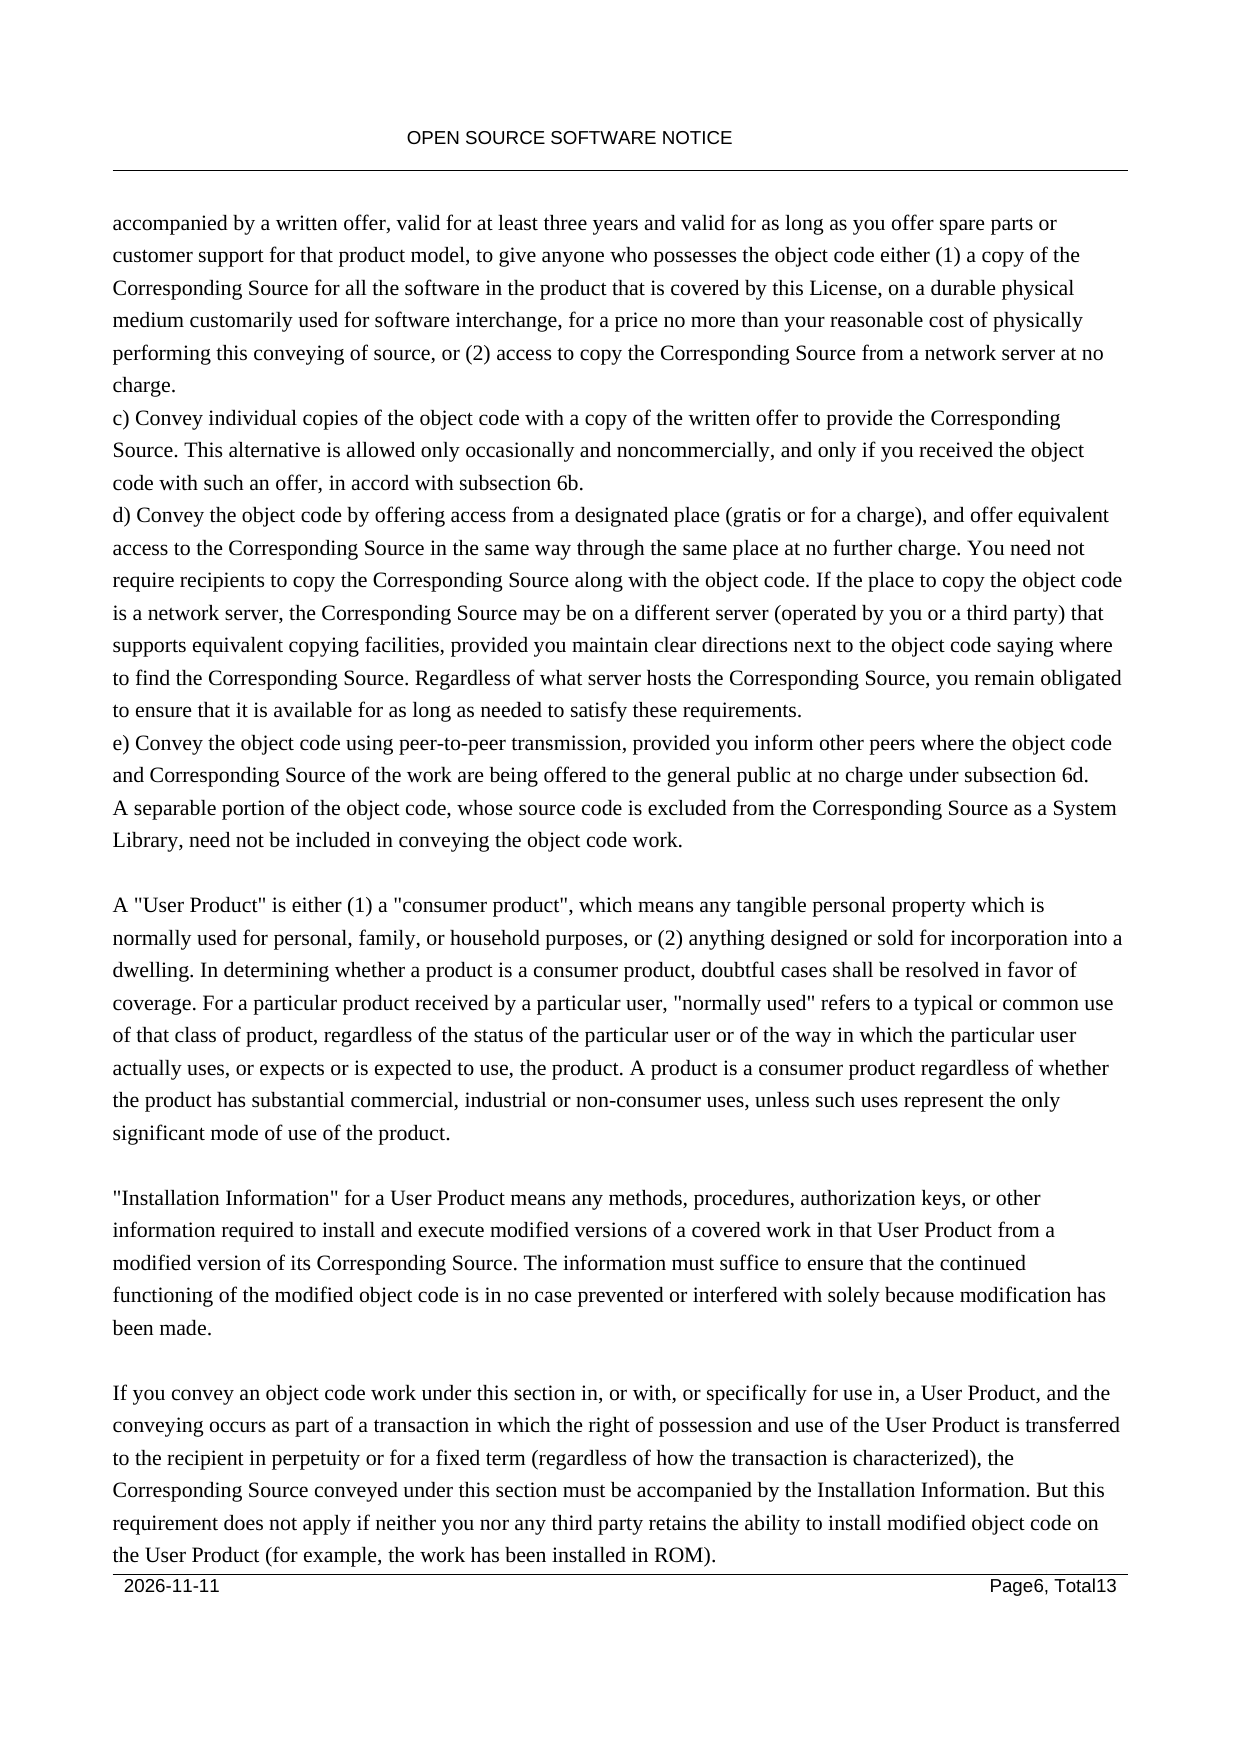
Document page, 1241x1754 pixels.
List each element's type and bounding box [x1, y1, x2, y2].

text [112, 206, 1128, 1571]
